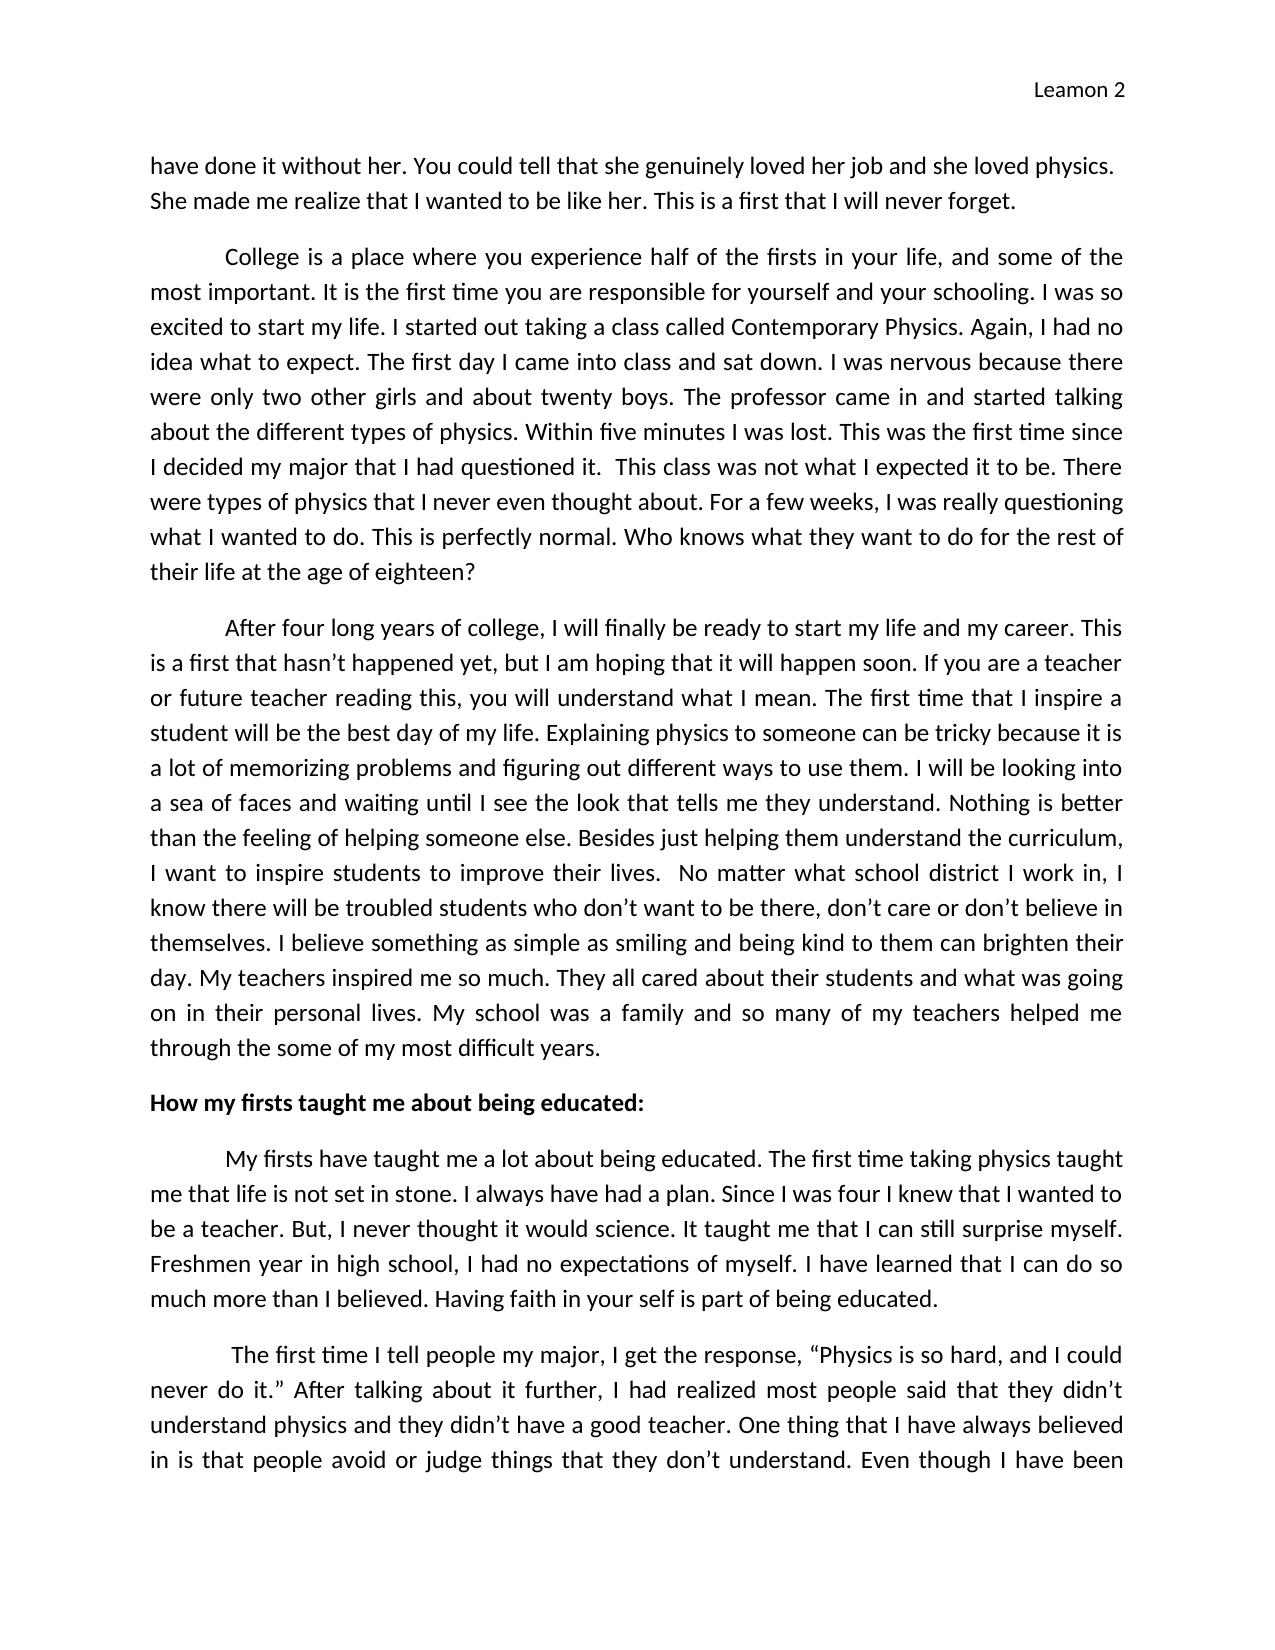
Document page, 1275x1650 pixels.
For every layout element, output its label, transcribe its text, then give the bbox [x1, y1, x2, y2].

text After four long years of college, I will finally be ready to start my life and my career. This is a first that hasn’t happened yet, but I am hoping that it will happen soon. If you are a teacher or future teacher reading this, you will understand what I mean. The first time that I inspire a student will be the best day of my life. Explaining physics to someone can be tricky because it is a lot of memorizing problems and figuring out different ways to use them. I will be looking into a sea of faces and waiting until I see the look that tells me they understand. Nothing is better than the feeling of helping someone else. Besides just helping them understand the curriculum, I want to inspire students to improve their lives. No matter what school district I work in, I know there will be troubled students who don’t want to be there, don’t care or don’t believe in themselves. I believe something as simple as smiling and being kind to them can brighten their day. My teachers inspired me so much. They all cared about their students and what was going on in their personal lives. My school was a family and so many of my teachers helped me through the some of my most difficult years. [150, 612, 1125, 1062]
text How my firsts taught me about being educated: [150, 1087, 1125, 1118]
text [150, 1339, 1125, 1475]
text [150, 150, 1125, 216]
text College is a place where you experience half of the firsts in your life, and some of the most important. It is the first time you are responsible for yourself and your schooling. I was so excited to start my life. I started out taking a class called Contemporary Physics. Again, I had no idea what to expect. The first day I came into class and sat down. I was nervous because there were only two other girls and about twenty boys. The professor came in and started talking about the different types of physics. Within five minutes I was lost. This was the first time since I decided my major that I had questioned it. This class was not what I expected it to be. There were types of physics that I never even thought about. For a few weeks, I was really questioning what I wanted to do. This is perfectly normal. Who knows what they want to do for the rest of their life at the age of eighteen? [150, 241, 1125, 586]
text My firsts have taught me a lot about being educated. The first time taking physics taught me that life is not set in stone. I always have had a plan. Since I was four I knew that I wanted to be a teacher. But, I never thought it would science. It taught me that I can still surprise myself. Freshmen year in high school, I had no expectations of myself. I have learned that I can do so much more than I believed. Having faith in your self is part of being educated. [150, 1143, 1125, 1314]
